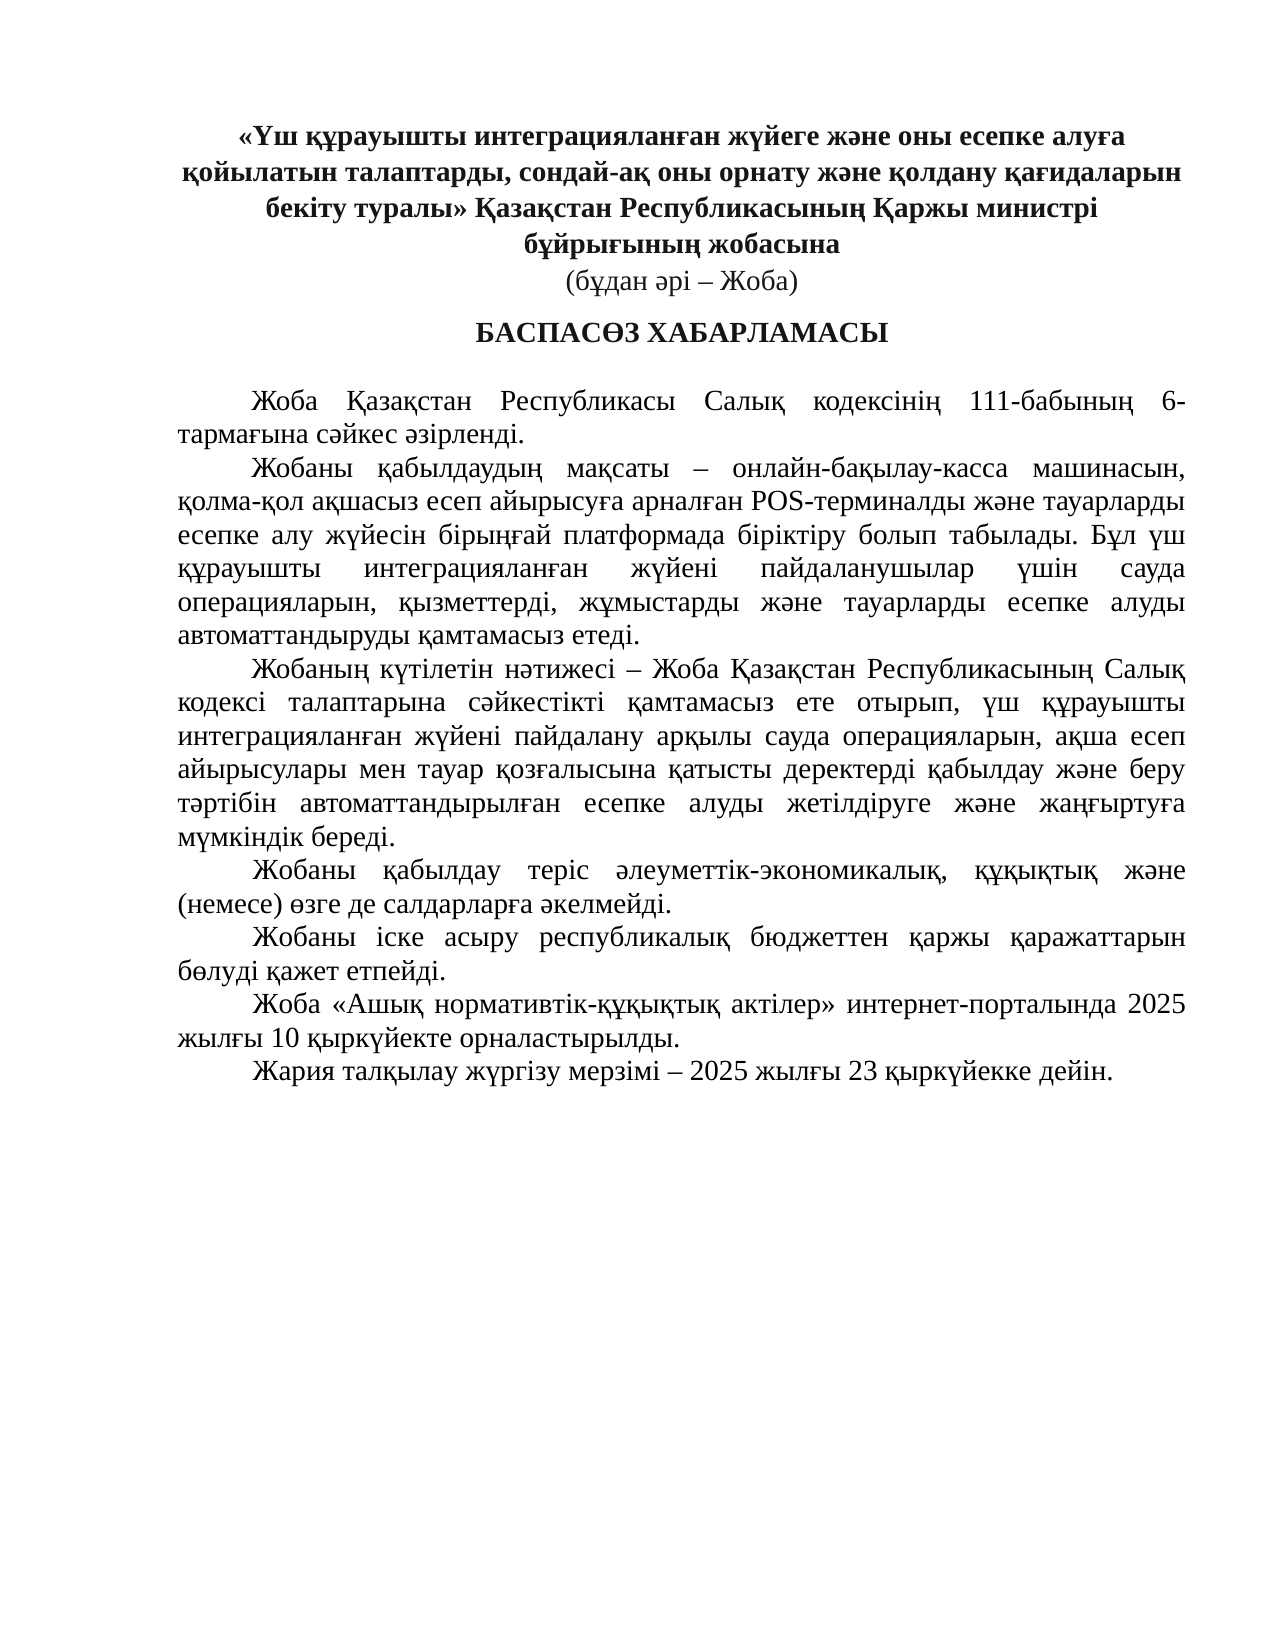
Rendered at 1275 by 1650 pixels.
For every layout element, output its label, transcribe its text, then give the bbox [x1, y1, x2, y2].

text БАСПАСӨЗ ХАБАРЛАМАСЫ [177, 316, 1186, 349]
subtitle Жоба Қазақстан Республикасы Салық кодексінің 111-бабының 6-тармағына сәйкес әзірленді. [177, 383, 1186, 450]
text «Үш құрауышты интеграцияланған жүйеге және оны есепке алуға қойылатын талаптарды, сондай-ақ оны орнату және қолдану қағидаларын бекіту туралы» Қазақстан Республикасының Қаржы министрі бұйрығының жобасына (бұдан әрі – Жоба) [177, 118, 1186, 296]
subtitle Жобаның күтілетін нәтижесі – Жоба Қазақстан Республикасының Салық кодексі талаптарына сәйкестікті қамтамасыз ете отырып, үш құрауышты интеграцияланған жүйені пайдалану арқылы сауда операцияларын, ақша есеп айырысулары мен тауар қозғалысына қатысты деректерді қабылдау және беру тәртібін автоматтандырылған есепке алуды жетілдіруге және жаңғыртуға мүмкіндік береді. [177, 651, 1186, 852]
text Жобаны іске асыру республикалық бюджеттен қаржы қаражаттарын бөлуді қажет етпейді. [177, 919, 1186, 986]
text Жария талқылау жүргізу мерзімі – 2025 жылғы 23 қыркүйекке дейін. [177, 1053, 1186, 1087]
text Жобаны қабылдау теріс әлеуметтік-экономикалық, құқықтық және (немесе) өзге де салдарларға әкелмейді. [177, 852, 1186, 919]
subtitle Жобаны қабылдаудың мақсаты – онлайн-бақылау-касса машинасын, қолма-қол ақшасыз есеп айырысуға арналған POS-терминалды және тауарларды есепке алу жүйесін бірыңғай платформада біріктіру болып табылады. Бұл үш құрауышты интеграцияланған жүйені пайдаланушылар үшін сауда операцияларын, қызметтерді, жұмыстарды және тауарларды есепке алуды автоматтандыруды қамтамасыз етеді. [177, 450, 1186, 651]
text Жоба «Ашық нормативтік-құқықтық актілер» интернет-порталында 2025 жылғы 10 қыркүйекте орналастырылды. [177, 986, 1186, 1053]
